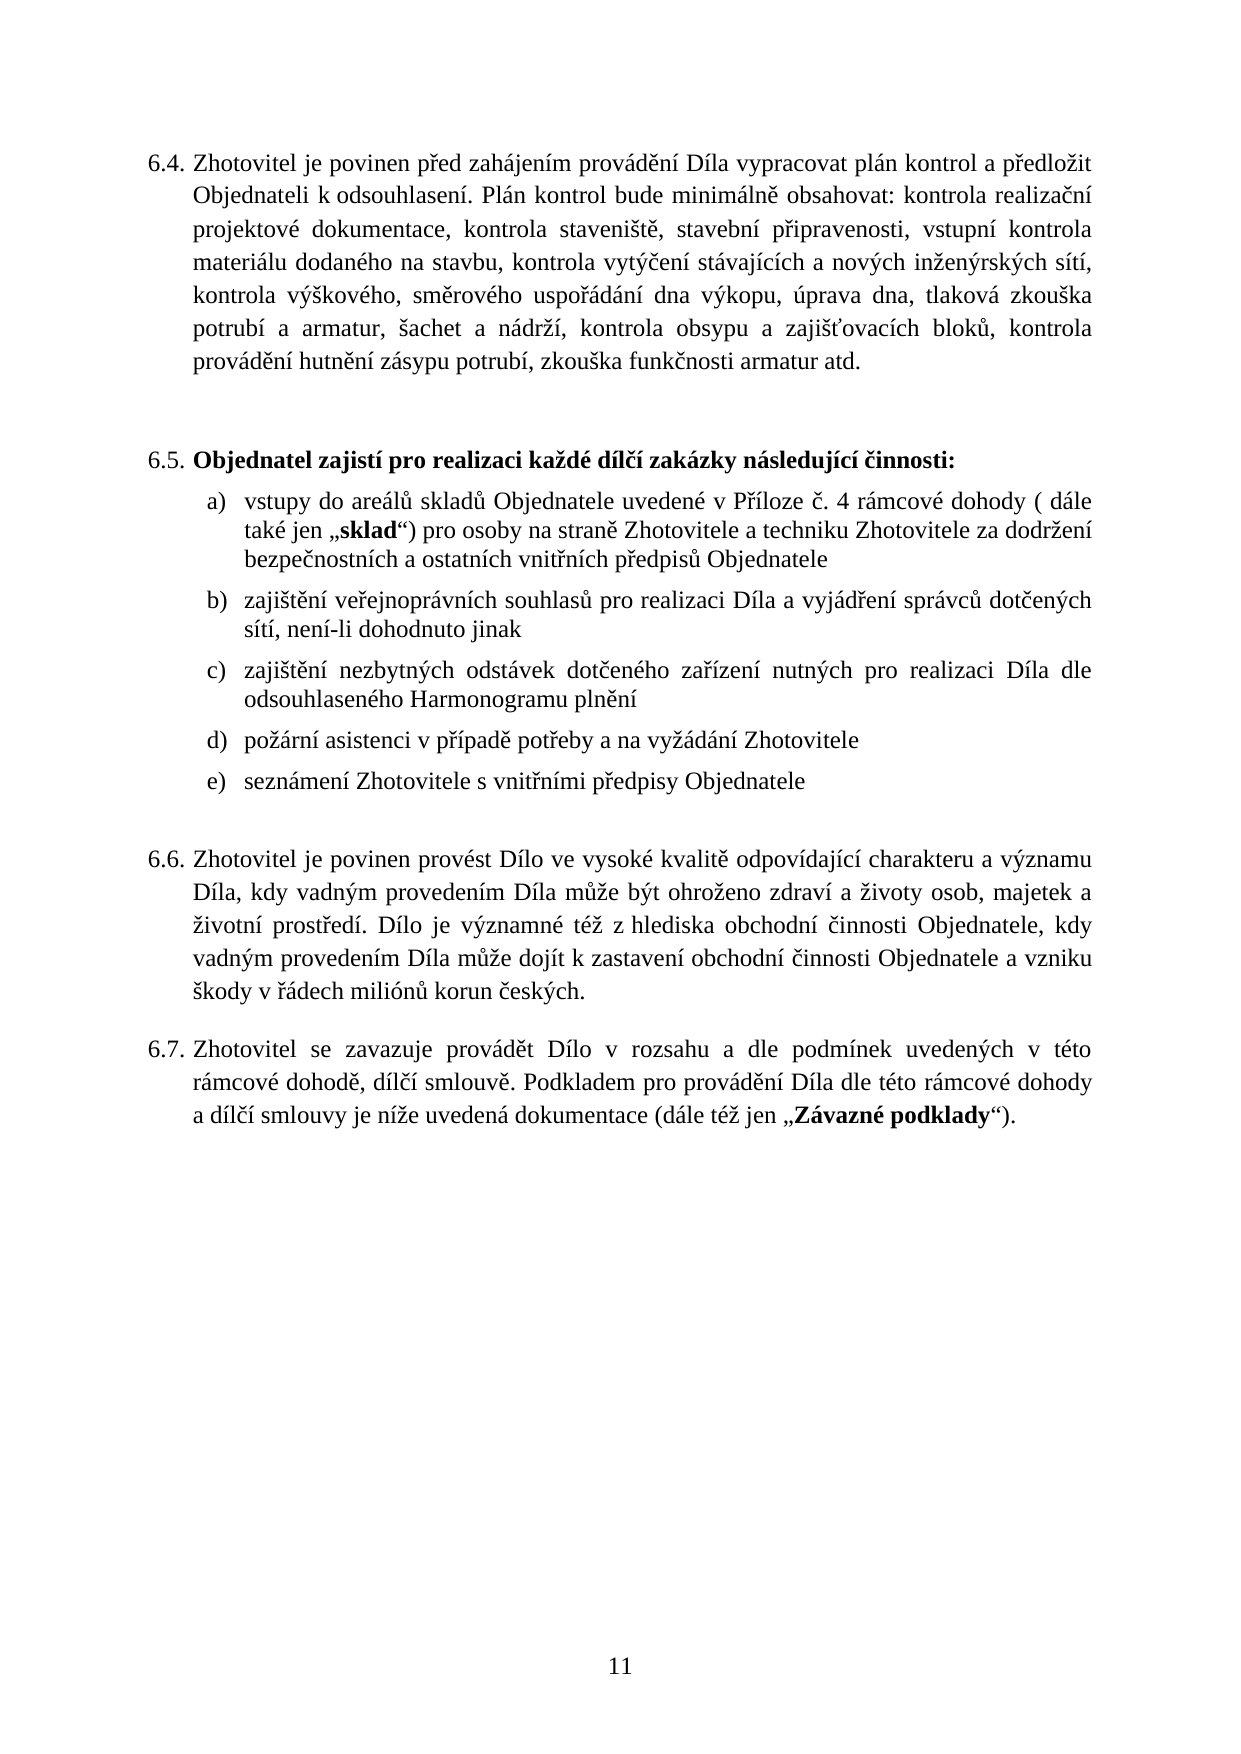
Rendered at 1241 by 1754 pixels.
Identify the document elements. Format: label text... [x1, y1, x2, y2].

subtitle Zhotovitel se zavazuje provádět Dílo v rozsahu a dle podmínek uvedených v této rámcové dohodě, dílčí smlouvě. Podkladem pro provádění Díla dle této rámcové dohody a dílčí smlouvy je níže uvedená dokumentace (dále též jen „Závazné podklady“). [148, 1034, 1093, 1129]
subtitle Zhotovitel je povinen provést Dílo ve vysoké kvalitě odpovídající charakteru a významu Díla, kdy vadným provedením Díla může být ohroženo zdraví a životy osob, majetek a životní prostředí. Dílo je významné též z hlediska obchodní činnosti Objednatele, kdy vadným provedením Díla může dojít k zastavení obchodní činnosti Objednatele a vzniku škody v řádech miliónů korun českých. [148, 844, 1093, 1005]
subtitle Zhotovitel je povinen před zahájením provádění Díla vypracovat plán kontrol a předložit Objednateli k odsouhlasení. Plán kontrol bude minimálně obsahovat: kontrola realizační projektové dokumentace, kontrola staveniště, stavební připravenosti, vstupní kontrola materiálu dodaného na stavbu, kontrola vytýčení stávajících a nových inženýrských sítí, kontrola výškového, směrového uspořádání dna výkopu, úprava dna, tlaková zkouška potrubí a armatur, šachet a nádrží, kontrola obsypu a zajišťovacích bloků, kontrola provádění hutnění zásypu potrubí, zkouška funkčnosti armatur atd. [148, 148, 1093, 374]
list seznámení Zhotovitele s vnitřními předpisy Objednatele [207, 766, 1093, 795]
list zajištění nezbytných odstávek dotčeného zařízení nutných pro realizaci Díla dle odsouhlaseného Harmonogramu plnění [207, 655, 1093, 712]
list požární asistenci v případě potřeby a na vyžádání Zhotovitele [207, 725, 1093, 754]
list Objednatel zajistí pro realizaci každé dílčí zakázky následující činnosti: [148, 445, 1093, 474]
list zajištění veřejnoprávních souhlasů pro realizaci Díla a vyjádření správců dotčených sítí, není-li dohodnuto jinak [207, 585, 1093, 642]
list vstupy do areálů skladů Objednatele uvedené v Příloze č. 4 rámcové dohody ( dále také jen „sklad“) pro osoby na straně Zhotovitele a techniku Zhotovitele za dodržení bezpečnostních a ostatních vnitřních předpisů Objednatele [207, 486, 1093, 572]
